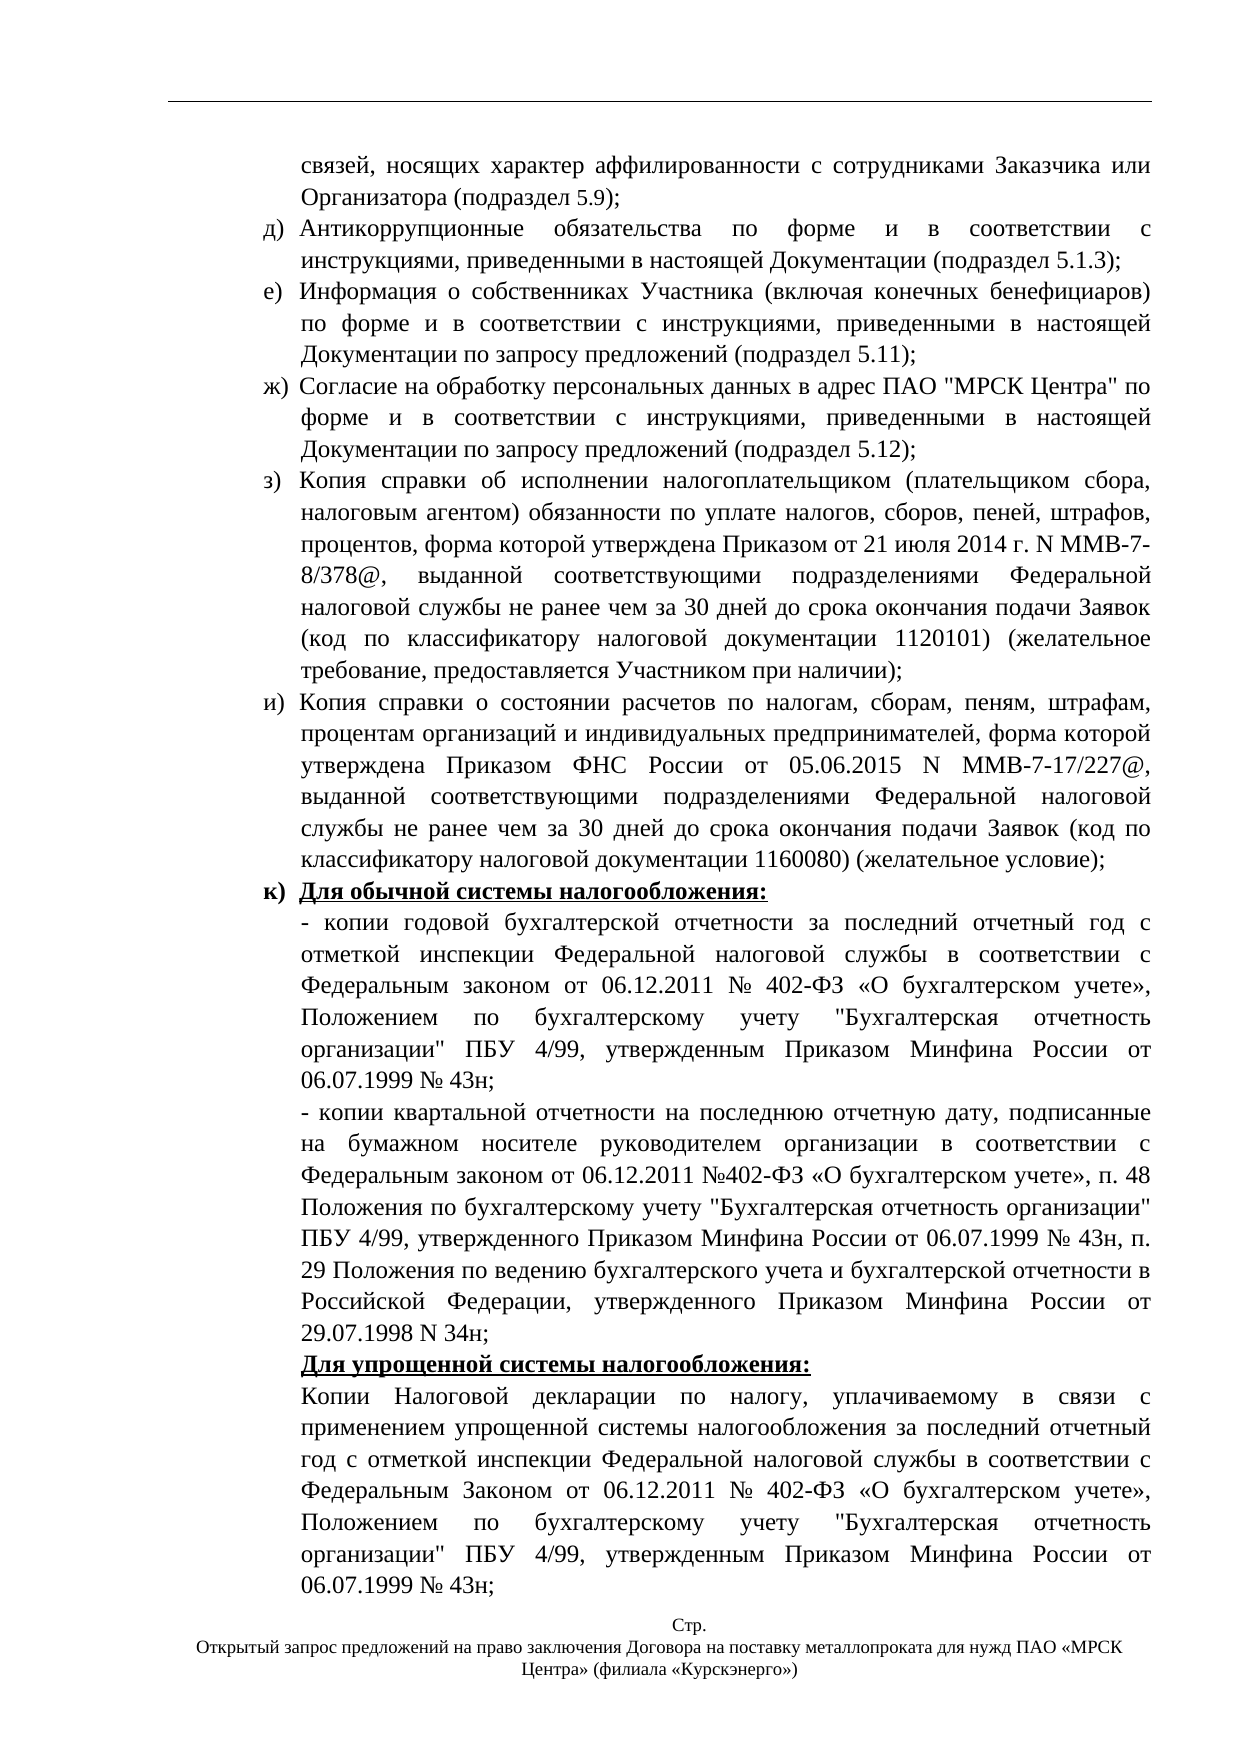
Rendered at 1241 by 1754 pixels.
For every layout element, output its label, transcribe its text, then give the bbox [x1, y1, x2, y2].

list Копия справки о состоянии расчетов по налогам, сборам, пеням, штрафам, процентам организаций и индивидуальных предпринимателей, форма которой утверждена Приказом ФНС России от 05.06.2015 N ММВ-7-17/227@, выданной соответствующими подразделениями Федеральной налоговой службы не ранее чем за 30 дней до срока окончания подачи Заявок (код по классификатору налоговой документации 1160080) (желательное условие); [263, 687, 1152, 873]
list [263, 150, 1152, 210]
text Для упрощенной системы налогообложения: [301, 1349, 1152, 1378]
list Копия справки об исполнении налогоплательщиком (плательщиком сбора, налоговым агентом) обязанности по уплате налогов, сборов, пеней, штрафов, процентов, форма которой утверждена Приказом от 21 июля 2014 г. N ММВ-7-8/378@, выданной соответствующими подразделениями Федеральной налоговой службы не ранее чем за 30 дней до срока окончания подачи Заявок (код по классификатору налоговой документации 1120101) (желательное требование, предоставляется Участником при наличии); [263, 466, 1152, 684]
text - копии квартальной отчетности на последнюю отчетную дату, подписанные на бумажном носителе руководителем организации в соответствии с Федеральным законом от 06.12.2011 №402-ФЗ «О бухгалтерском учете», п. 48 Положения по бухгалтерскому учету "Бухгалтерская отчетность организации" ПБУ 4/99, утвержденного Приказом Минфина России от 06.07.1999 № 43н, п. 29 Положения по ведению бухгалтерского учета и бухгалтерской отчетности в Российской Федерации, утвержденного Приказом Минфина России от 29.07.1998 N 34н; [301, 1097, 1152, 1347]
list Информация о собственниках Участника (включая конечных бенефициаров) по форме и в соответствии с инструкциями, приведенными в настоящей Документации по запросу предложений (подраздел 5.11); [263, 276, 1152, 368]
list Для обычной системы налогообложения: [263, 876, 1152, 905]
list Согласие на обработку персональных данных в адрес ПАО "МРСК Центра" по форме и в соответствии с инструкциями, приведенными в настоящей Документации по запросу предложений (подраздел 5.12); [263, 371, 1152, 463]
text - копии годовой бухгалтерской отчетности за последний отчетный год с отметкой инспекции Федеральной налоговой службы в соответствии с Федеральным законом от 06.12.2011 № 402-ФЗ «О бухгалтерском учете», Положением по бухгалтерскому учету "Бухгалтерская отчетность организации" ПБУ 4/99, утвержденным Приказом Минфина России от 06.07.1999 № 43н; [301, 907, 1152, 1094]
list Антикоррупционные обязательства по форме и в соответствии с инструкциями, приведенными в настоящей Документации (подраздел 5.1.3); [263, 213, 1152, 273]
text Копии Налоговой декларации по налогу, уплачиваемому в связи с применением упрощенной системы налогообложения за последний отчетный год с отметкой инспекции Федеральной налоговой службы в соответствии с Федеральным Законом от 06.12.2011 № 402-ФЗ «О бухгалтерском учете», Положением по бухгалтерскому учету "Бухгалтерская отчетность организации" ПБУ 4/99, утвержденным Приказом Минфина России от 06.07.1999 № 43н; [301, 1381, 1152, 1599]
